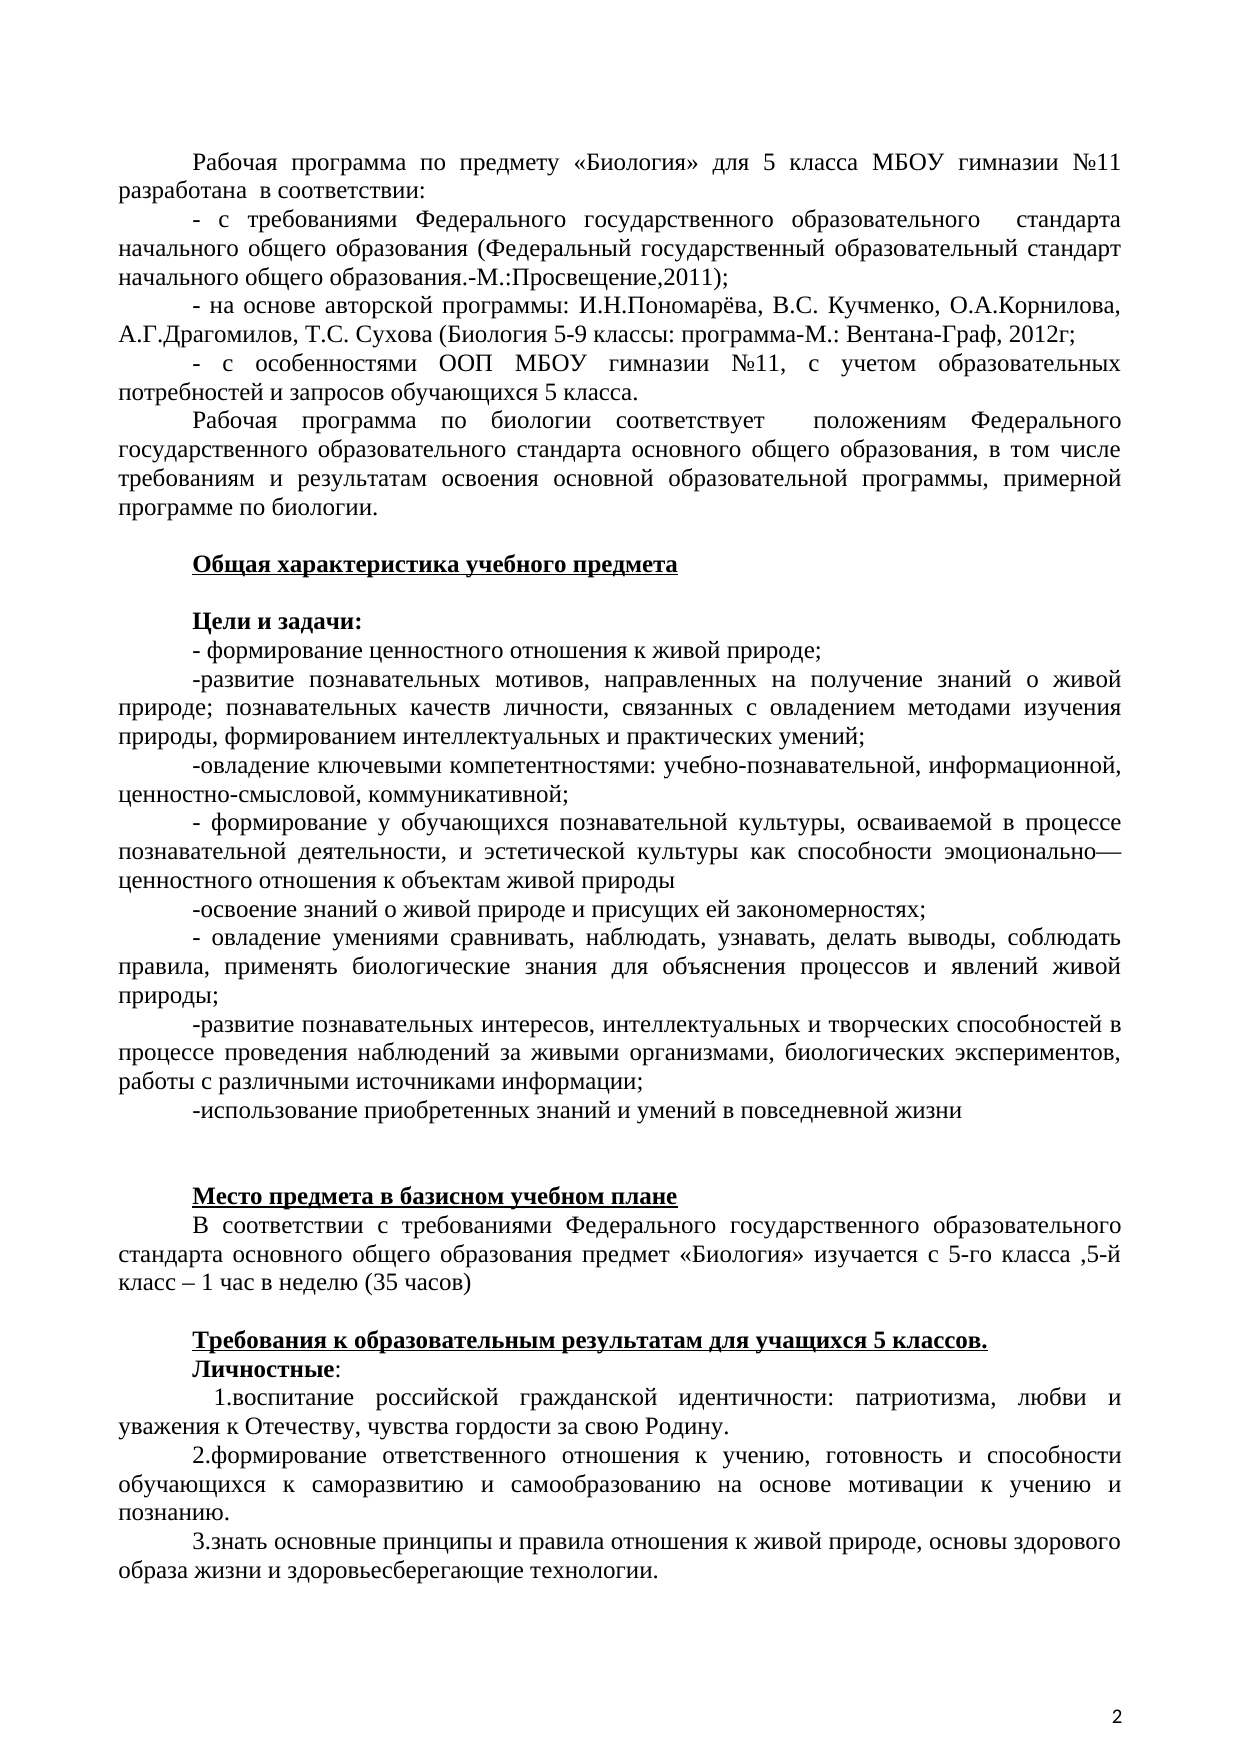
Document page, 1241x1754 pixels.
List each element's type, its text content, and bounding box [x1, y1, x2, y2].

text 1.воспитание российской гражданской идентичности: патриотизма, любви и уважения к Отечеству, чувства гордости за свою Родину. [118, 1382, 1122, 1440]
text -освоение знаний о живой природе и присущих ей закономерностях; [118, 894, 1122, 922]
text Общая характеристика учебного предмета [118, 549, 1122, 577]
text - с требованиями Федерального государственного образовательного стандарта начального общего образования (Федеральный государственный образовательный стандарт начального общего образования.-М.:Просвещение,2011); [118, 204, 1122, 291]
text - с особенностями ООП МБОУ гимназии №11, с учетом образовательных потребностей и запросов обучающихся 5 класса. [118, 348, 1122, 406]
text Рабочая программа по предмету «Биология» для 5 класса МБОУ гимназии №11 разработана в соответствии: [118, 147, 1122, 204]
text - формирование ценностного отношения к живой природе; [118, 635, 1122, 664]
text - на основе авторской программы: И.Н.Пономарёва, В.С. Кучменко, О.А.Корнилова, А.Г.Драгомилов, Т.С. Сухова (Биология 5-9 классы: программа-М.: Вентана-Граф, 2012г; [118, 291, 1122, 348]
text Цели и задачи: [118, 606, 1122, 635]
text - овладение умениями сравнивать, наблюдать, узнавать, делать выводы, соблюдать правила, применять биологические знания для объяснения процессов и явлений живой природы; [118, 922, 1122, 1009]
text -развитие познавательных интересов, интеллектуальных и творческих способностей в процессе проведения наблюдений за живыми организмами, биологических экспериментов, работы с различными источниками информации; [118, 1009, 1122, 1095]
text Рабочая программа по биологии соответствует положениям Федерального государственного образовательного стандарта основного общего образования, в том числе требованиям и результатам освоения основной образовательной программы, примерной программе по биологии. [118, 406, 1122, 521]
text - формирование у обучающихся познавательной культуры, осваиваемой в процессе познавательной деятельности, и эстетической культуры как способности эмоционально—ценностного отношения к объектам живой природы [118, 807, 1122, 894]
text Требования к образовательным результатам для учащихся 5 классов. [118, 1325, 1122, 1354]
text 3.знать основные принципы и правила отношения к живой природе, основы здорового образа жизни и здоровьесберегающие технологии. [118, 1526, 1122, 1584]
text В соответствии с требованиями Федерального государственного образовательного стандарта основного общего образования предмет «Биология» изучается с 5-го класса ,5-й класс – 1 час в неделю (35 часов) [118, 1210, 1122, 1296]
text 2.формирование ответственного отношения к учению, готовность и способности обучающихся к саморазвитию и самообразованию на основе мотивации к учению и познанию. [118, 1440, 1122, 1526]
text -развитие познавательных мотивов, направленных на получение знаний о живой природе; познавательных качеств личности, связанных с овладением методами изучения природы, формированием интеллектуальных и практических умений; [118, 664, 1122, 750]
text -иcпользование приобретенных знаний и умений в повседневной жизни [118, 1095, 1122, 1124]
text Личностные: [118, 1354, 1122, 1382]
text Место предмета в базисном учебном плане [118, 1181, 1122, 1210]
text -овладение ключевыми компетентностями: учебно-познавательной, информационной, ценностно-смысловой, коммуникативной; [118, 750, 1122, 807]
